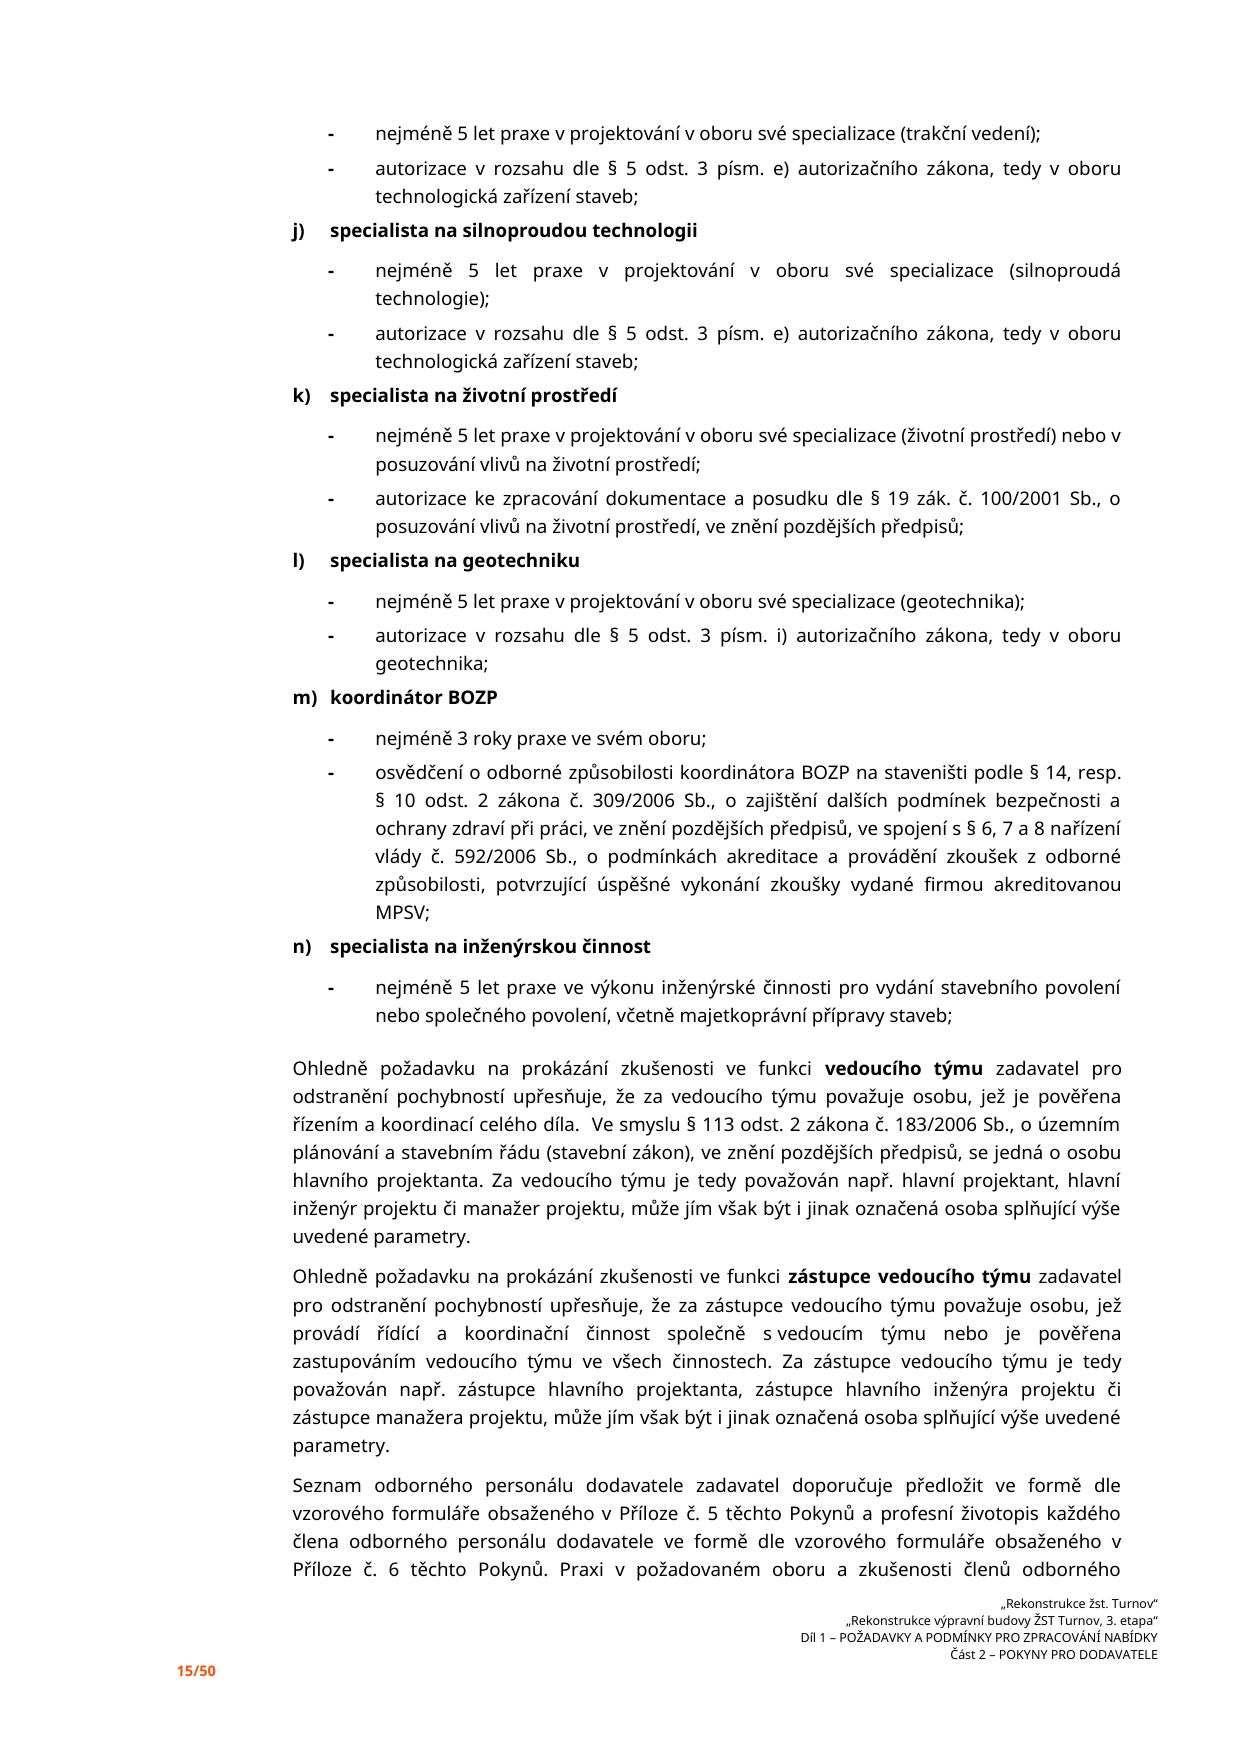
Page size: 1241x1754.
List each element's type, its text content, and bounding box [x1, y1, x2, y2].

list koordinátor BOZP [292, 684, 1122, 710]
list specialista na silnoproudou technologii [292, 217, 1122, 243]
list specialista na životní prostředí [292, 382, 1122, 408]
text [328, 155, 1122, 208]
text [292, 1472, 1122, 1582]
text Ohledně požadavku na prokázání zkušenosti ve funkci vedoucího týmu zadavatel pro odstranění pochybností upřesňuje, že za vedoucího týmu považuje osobu, jež je pověřena řízením a koordinací celého díla. Ve smyslu § 113 odst. 2 zákona č. 183/2006 Sb., o územním plánování a stavebním řádu (stavební zákon), ve znění pozdějších předpisů, se jedná o osobu hlavního projektanta. Za vedoucího týmu je tedy považován např. hlavní projektant, hlavní inženýr projektu či manažer projektu, může jím však být i jinak označená osoba splňující výše uvedené parametry. [292, 1055, 1122, 1249]
text nejméně 5 let praxe v projektování v oboru své specializace (geotechnika); [328, 588, 1122, 613]
text osvědčení o odborné způsobilosti koordinátora BOZP na staveništi podle § 14, resp. § 10 odst. 2 zákona č. 309/2006 Sb., o zajištění dalších podmínek bezpečnosti a ochrany zdraví při práci, ve znění pozdějších předpisů, ve spojení s § 6, 7 a 8 nařízení vlády č. 592/2006 Sb., o podmínkách akreditace a provádění zkoušek z odborné způsobilosti, potvrzující úspěšné vykonání zkoušky vydané firmou akreditovanou MPSV; [328, 759, 1122, 925]
text nejméně 5 let praxe v projektování v oboru své specializace (životní prostředí) nebo v posuzování vlivů na životní prostředí; [328, 423, 1122, 476]
list specialista na inženýrskou činnost [292, 934, 1122, 959]
text autorizace v rozsahu dle § 5 odst. 3 písm. e) autorizačního zákona, tedy v oboru technologická zařízení staveb; [328, 320, 1122, 373]
text nejméně 3 roky praxe ve svém oboru; [328, 725, 1122, 751]
text autorizace v rozsahu dle § 5 odst. 3 písm. i) autorizačního zákona, tedy v oboru geotechnika; [328, 622, 1122, 676]
text nejméně 5 let praxe v projektování v oboru své specializace (silnoproudá technologie); [328, 258, 1122, 311]
text autorizace ke zpracování dokumentace a posudku dle § 19 zák. č. 100/2001 Sb., o posuzování vlivů na životní prostředí, ve znění pozdějších předpisů; [328, 485, 1122, 539]
text Ohledně požadavku na prokázání zkušenosti ve funkci zástupce vedoucího týmu zadavatel pro odstranění pochybností upřesňuje, že za zástupce vedoucího týmu považuje osobu, jež provádí řídící a koordinační činnost společně s vedoucím týmu nebo je pověřena zastupováním vedoucího týmu ve všech činnostech. Za zástupce vedoucího týmu je tedy považován např. zástupce hlavního projektanta, zástupce hlavního inženýra projektu či zástupce manažera projektu, může jím však být i jinak označená osoba splňující výše uvedené parametry. [292, 1264, 1122, 1457]
text nejméně 5 let praxe ve výkonu inženýrské činnosti pro vydání stavebního povolení nebo společného povolení, včetně majetkoprávní přípravy staveb; [328, 974, 1122, 1028]
text nejméně 5 let praxe v projektování v oboru své specializace (trakční vedení); [328, 121, 1122, 146]
list specialista na geotechniku [292, 547, 1122, 573]
